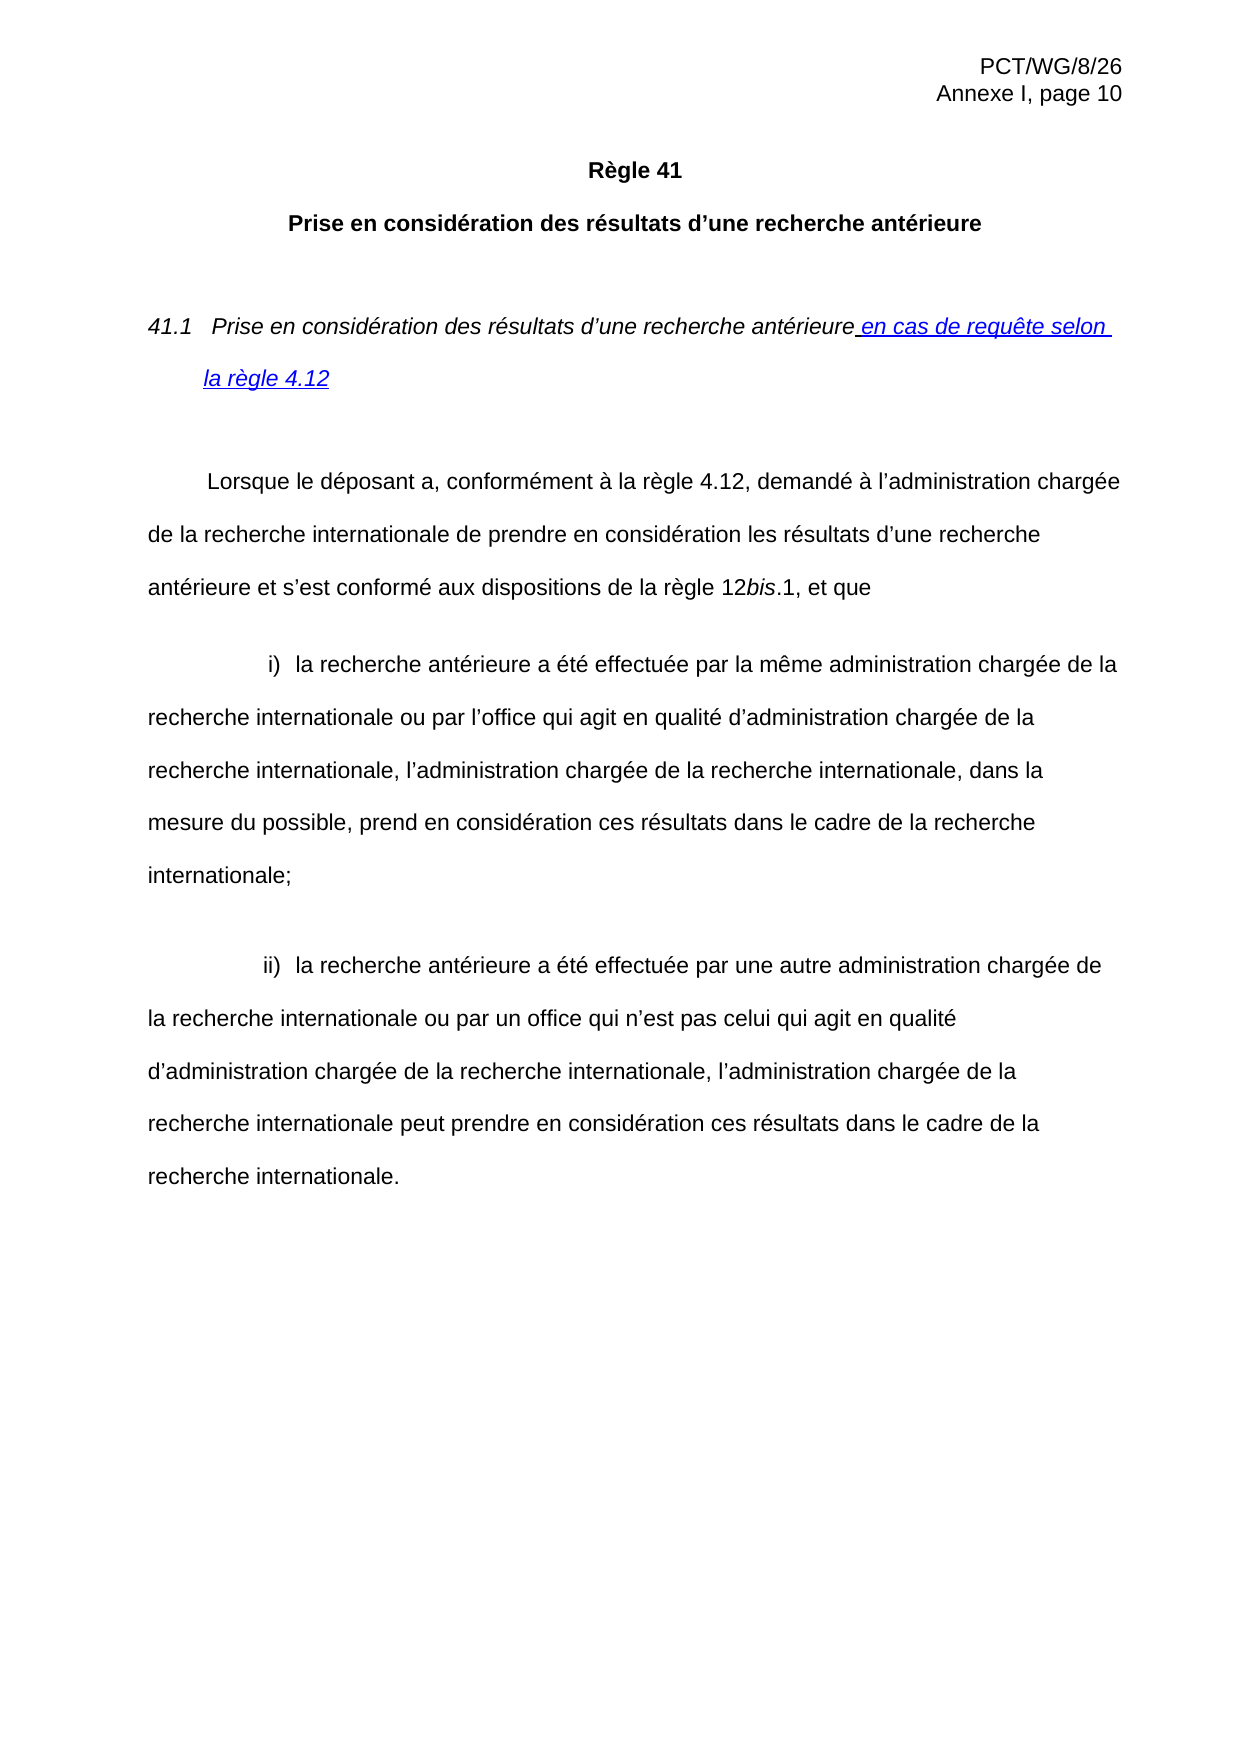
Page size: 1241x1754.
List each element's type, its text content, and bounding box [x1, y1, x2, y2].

text i) la recherche antérieure a été effectuée par la même administration chargée de la recherche internationale ou par l’office qui agit en qualité d’administration chargée de la recherche internationale, l’administration chargée de la recherche internationale, dans la mesure du possible, prend en considération ces résultats dans le cadre de la recherche internationale; [148, 651, 1122, 888]
text 41.1 Prise en considération des résultats d’une recherche antérieure en cas de requête selon la règle 4.12 [148, 313, 1122, 392]
title Règle 41 Prise en considération des résultats d’une recherche antérieure [148, 157, 1122, 236]
text Lorsque le déposant a, conformément à la règle 4.12, demandé à l’administration chargée de la recherche internationale de prendre en considération les résultats d’une recherche antérieure et s’est conformé aux dispositions de la règle 12bis.1, et que [148, 468, 1122, 600]
text ii) la recherche antérieure a été effectuée par une autre administration chargée de la recherche internationale ou par un office qui n’est pas celui qui agit en qualité d’administration chargée de la recherche internationale, l’administration chargée de la recherche internationale peut prendre en considération ces résultats dans le cadre de la recherche internationale. [148, 952, 1122, 1189]
